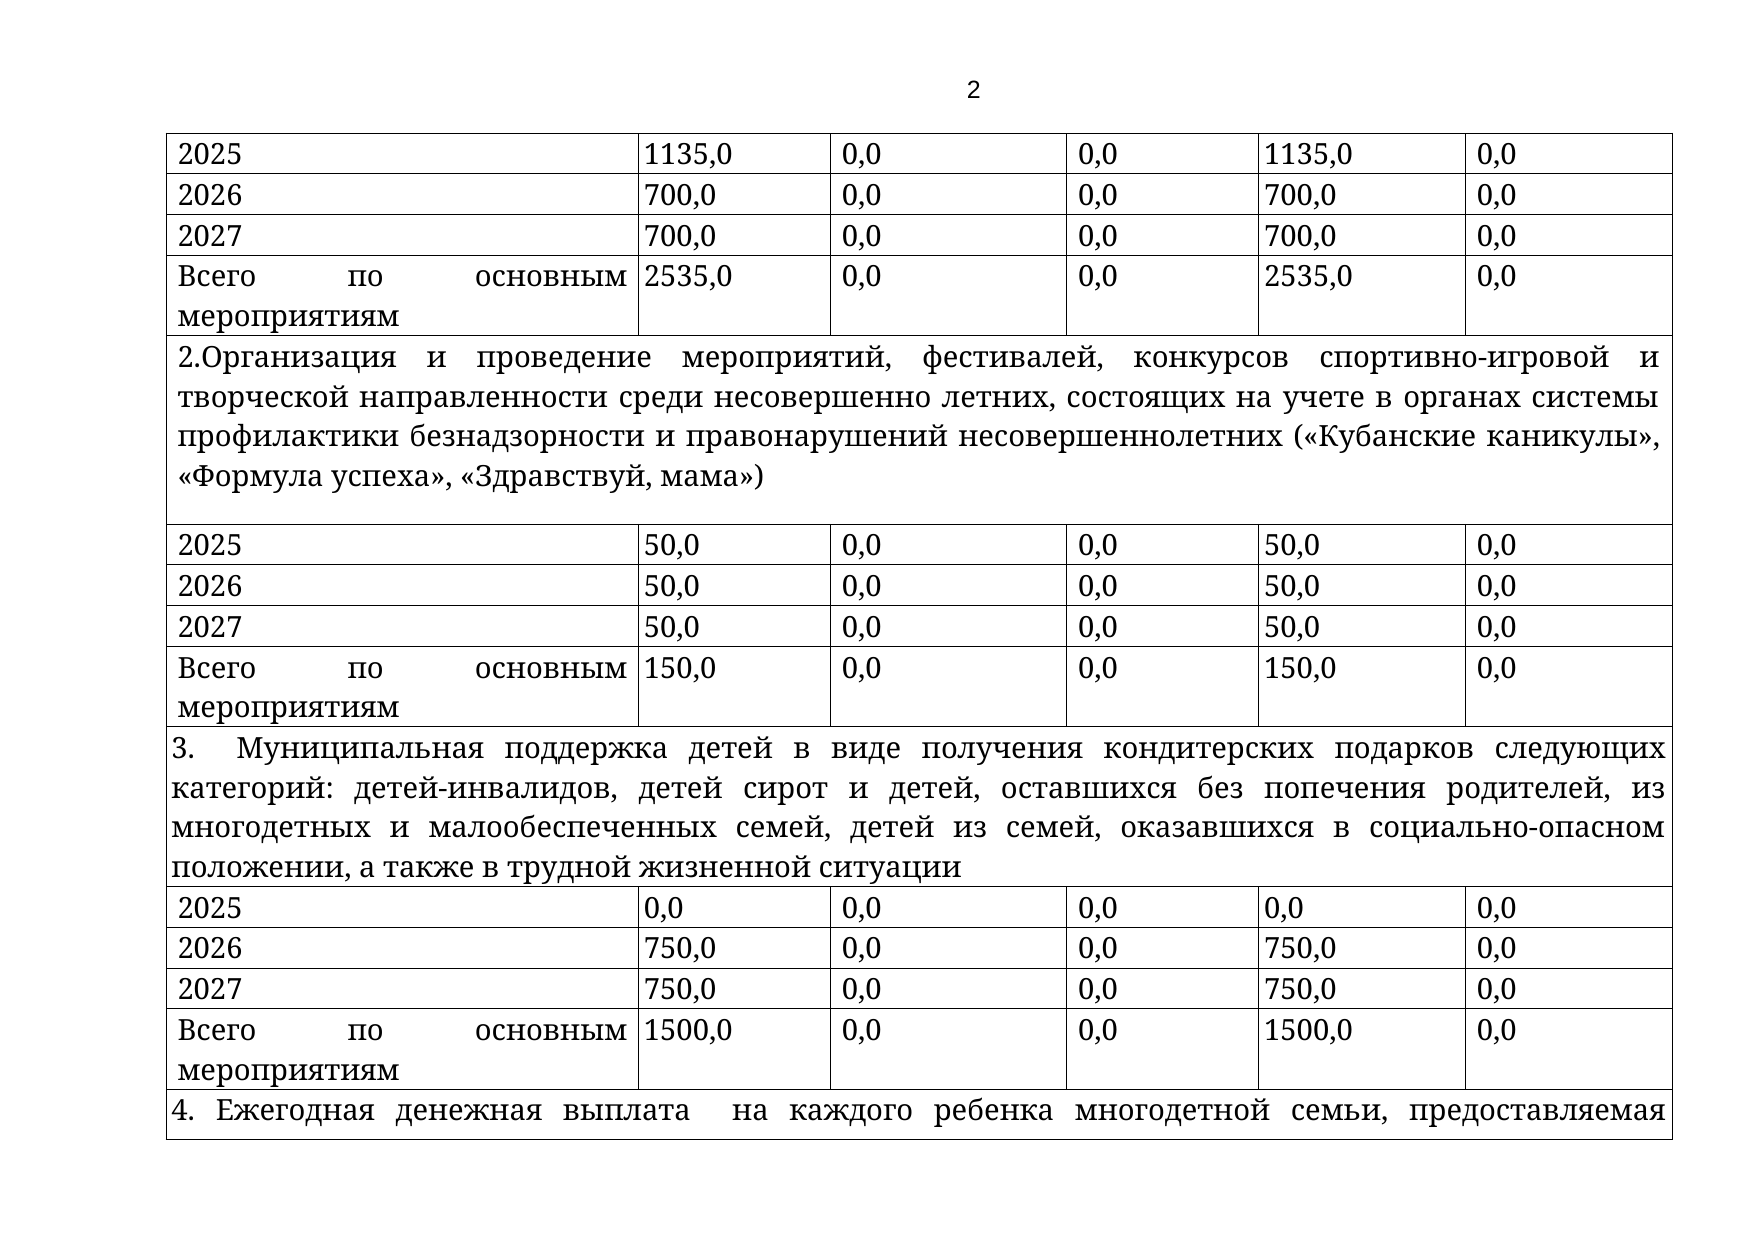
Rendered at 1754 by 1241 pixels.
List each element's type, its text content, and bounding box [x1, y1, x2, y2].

table_cell 50,0 [1259, 565, 1465, 605]
table_cell 0,0 [1067, 887, 1258, 927]
table_cell 700,0 [639, 215, 830, 255]
table_cell 0,0 [1466, 256, 1672, 335]
table_cell 0,0 [1067, 256, 1258, 335]
table_header 2.Организация и проведение мероприятий, фестивалей, конкурсов спортивно-игровой и творческой направленности среди несовершенно летних, состоящих на учете в органах системы профилактики безнадзорности и правонарушений несовершеннолетних («Кубанские каникулы», «Формула успеха», «Здравствуй, мама») [167, 336, 1672, 524]
table_cell 0,0 [1466, 174, 1672, 214]
table_cell 750,0 [1259, 969, 1465, 1008]
table_cell 0,0 [1067, 1009, 1258, 1089]
table_cell 1500,0 [1259, 1009, 1465, 1089]
table_cell 2027 [167, 606, 638, 646]
table_cell 2535,0 [639, 256, 830, 335]
table_cell Всего по основным мероприятиям [167, 647, 638, 726]
table_cell 1500,0 [639, 1009, 830, 1089]
table_cell 0,0 [1466, 928, 1672, 967]
table_cell 0,0 [831, 134, 1066, 173]
table_cell 0,0 [1067, 174, 1258, 214]
table_cell 0,0 [1466, 647, 1672, 726]
table_cell 0,0 [639, 887, 830, 927]
table_cell 1135,0 [639, 134, 830, 173]
table_cell Всего по основным мероприятиям [167, 256, 638, 335]
table_cell 50,0 [639, 565, 830, 605]
table_cell 0,0 [1466, 215, 1672, 255]
table_cell 0,0 [1067, 928, 1258, 967]
table_cell 750,0 [1259, 928, 1465, 967]
table_cell 0,0 [831, 256, 1066, 335]
table_cell 2535,0 [1259, 256, 1465, 335]
table_cell 750,0 [639, 969, 830, 1008]
table_cell 0,0 [831, 525, 1066, 564]
table_cell 0,0 [1466, 969, 1672, 1008]
table_cell 50,0 [1259, 525, 1465, 564]
table_cell 1135,0 [1259, 134, 1465, 173]
table_cell 0,0 [1466, 134, 1672, 173]
table_cell 750,0 [639, 928, 830, 967]
table_cell 2026 [167, 928, 638, 967]
table_cell Всего по основным мероприятиям [167, 1009, 638, 1089]
table_cell 2027 [167, 969, 638, 1008]
table_cell 50,0 [639, 606, 830, 646]
table_cell 3. Муниципальная поддержка детей в виде получения кондитерских подарков следующих категорий: детей-инвалидов, детей сирот и детей, оставшихся без попечения родителей, из многодетных и малообеспеченных семей, детей из семей, оказавшихся в социально-опасном положении, а также в трудной жизненной ситуации [167, 727, 1672, 886]
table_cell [167, 1090, 1672, 1139]
table_cell 0,0 [831, 887, 1066, 927]
table_cell 0,0 [1466, 565, 1672, 605]
table_cell 0,0 [1067, 606, 1258, 646]
table_cell 0,0 [831, 969, 1066, 1008]
table_cell 0,0 [831, 1009, 1066, 1089]
table_cell 0,0 [1067, 215, 1258, 255]
table_cell 150,0 [1259, 647, 1465, 726]
table_cell 0,0 [831, 215, 1066, 255]
table_cell 700,0 [639, 174, 830, 214]
table_cell 2027 [167, 215, 638, 255]
table_cell 50,0 [639, 525, 830, 564]
table_cell 0,0 [1067, 525, 1258, 564]
table_cell 2026 [167, 174, 638, 214]
table_cell 0,0 [1466, 887, 1672, 927]
table_cell 0,0 [831, 565, 1066, 605]
table_cell 0,0 [1466, 606, 1672, 646]
table_cell 0,0 [1259, 887, 1465, 927]
table_cell 0,0 [1067, 134, 1258, 173]
table_cell 0,0 [1067, 565, 1258, 605]
table_cell 0,0 [831, 647, 1066, 726]
table_cell 0,0 [1466, 525, 1672, 564]
table_cell 0,0 [1067, 647, 1258, 726]
table_cell 700,0 [1259, 174, 1465, 214]
table_cell 150,0 [639, 647, 830, 726]
table_cell 2025 [167, 134, 638, 173]
table_cell 2026 [167, 565, 638, 605]
table_cell 0,0 [831, 174, 1066, 214]
table_cell 2025 [167, 525, 638, 564]
table_cell 0,0 [831, 928, 1066, 967]
table_cell 0,0 [1067, 969, 1258, 1008]
table_cell 700,0 [1259, 215, 1465, 255]
table_cell 0,0 [831, 606, 1066, 646]
table_cell 0,0 [1466, 1009, 1672, 1089]
table_cell 2025 [167, 887, 638, 927]
table_cell 50,0 [1259, 606, 1465, 646]
